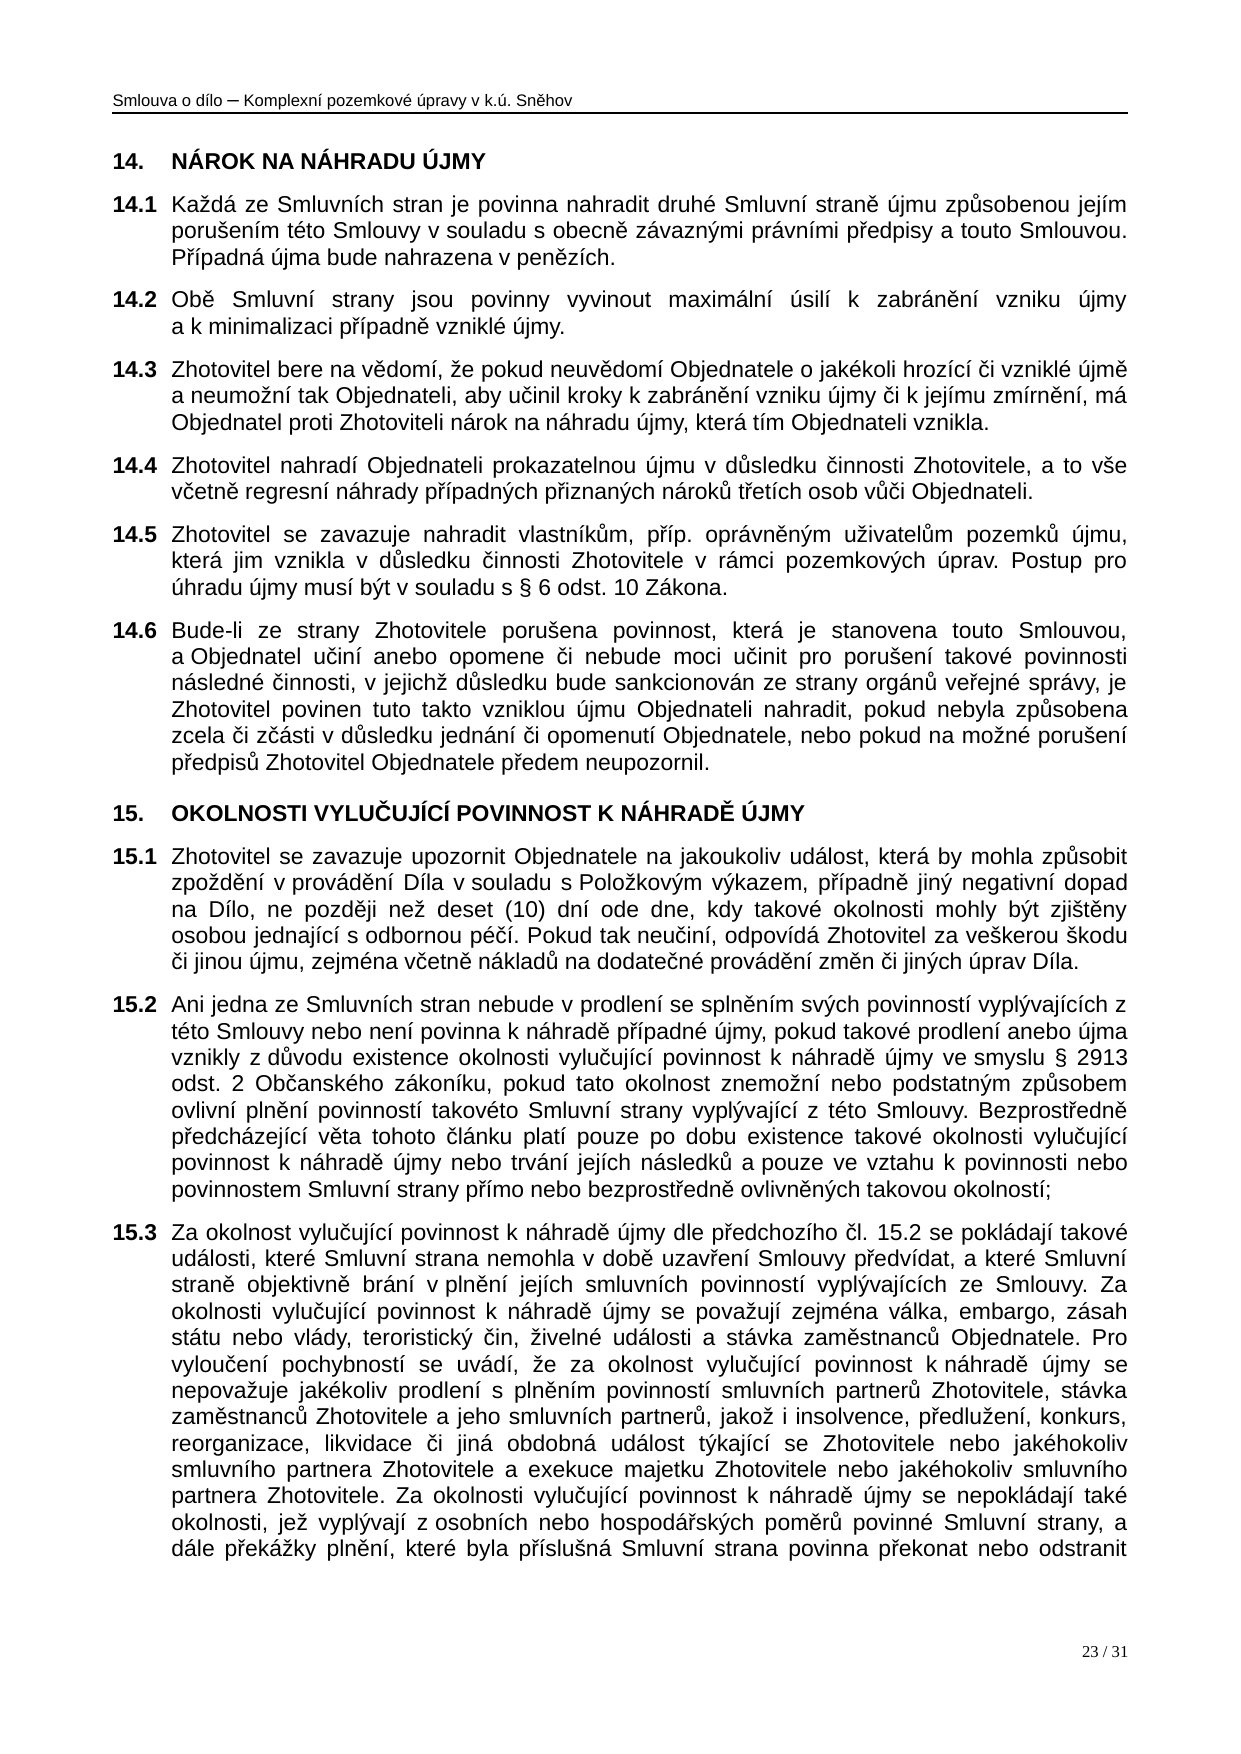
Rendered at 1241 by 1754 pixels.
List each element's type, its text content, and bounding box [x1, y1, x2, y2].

text Obě Smluvní strany jsou povinny vyvinout maximální úsilí k zabránění vzniku újmy a k minimalizaci případně vzniklé újmy. [112, 286, 1128, 339]
text Nárok na náhradu újmy [112, 148, 1128, 174]
text Okolnosti vylučující povinnost k náhradě újmy [112, 800, 1128, 826]
text Každá ze Smluvních stran je povinna nahradit druhé Smluvní straně újmu způsobenou jejím porušením této Smlouvy v souladu s obecně závaznými právními předpisy a touto Smlouvou. Případná újma bude nahrazena v penězích. [112, 191, 1128, 270]
text Bude-li ze strany Zhotovitele porušena povinnost, která je stanovena touto Smlouvou, a Objednatel učiní anebo opomene či nebude moci učinit pro porušení takové povinnosti následné činnosti, v jejichž důsledku bude sankcionován ze strany orgánů veřejné správy, je Zhotovitel povinen tuto takto vzniklou újmu Objednateli nahradit, pokud nebyla způsobena zcela či zčásti v důsledku jednání či opomenutí Objednatele, nebo pokud na možné porušení předpisů Zhotovitel Objednatele předem neupozornil. [112, 617, 1128, 775]
text Zhotovitel se zavazuje upozornit Objednatele na jakoukoliv událost, která by mohla způsobit zpoždění v provádění Díla v souladu s Položkovým výkazem, případně jiný negativní dopad na Dílo, ne později než deset (10) dní ode dne, kdy takové okolnosti mohly být zjištěny osobou jednající s odbornou péčí. Pokud tak neučiní, odpovídá Zhotovitel za veškerou škodu či jinou újmu, zejména včetně nákladů na dodatečné provádění změn či jiných úprav Díla. [112, 843, 1128, 974]
text Zhotovitel se zavazuje nahradit vlastníkům, příp. oprávněným uživatelům pozemků újmu, která jim vznikla v důsledku činnosti Zhotovitele v rámci pozemkových úprav. Postup pro úhradu újmy musí být v souladu s § 6 odst. 10 Zákona. [112, 521, 1128, 600]
text Ani jedna ze Smluvních stran nebude v prodlení se splněním svých povinností vyplývajících z této Smlouvy nebo není povinna k náhradě případné újmy, pokud takové prodlení anebo újma vznikly z důvodu existence okolnosti vylučující povinnost k náhradě újmy ve smyslu § 2913 odst. 2 Občanského zákoníku, pokud tato okolnost znemožní nebo podstatným způsobem ovlivní plnění povinností takovéto Smluvní strany vyplývající z této Smlouvy. Bezprostředně předcházející věta tohoto článku platí pouze po dobu existence takové okolnosti vylučující povinnost k náhradě újmy nebo trvání jejích následků a pouze ve vztahu k povinnosti nebo povinnostem Smluvní strany přímo nebo bezprostředně ovlivněných takovou okolností; [112, 991, 1128, 1202]
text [112, 1219, 1128, 1561]
text Zhotovitel nahradí Objednateli prokazatelnou újmu v důsledku činnosti Zhotovitele, a to vše včetně regresní náhrady případných přiznaných nároků třetích osob vůči Objednateli. [112, 452, 1128, 504]
text Zhotovitel bere na vědomí, že pokud neuvědomí Objednatele o jakékoli hrozící či vzniklé újmě a neumožní tak Objednateli, aby učinil kroky k zabránění vzniku újmy či k jejímu zmírnění, má Objednatel proti Zhotoviteli nárok na náhradu újmy, která tím Objednateli vznikla. [112, 356, 1128, 435]
